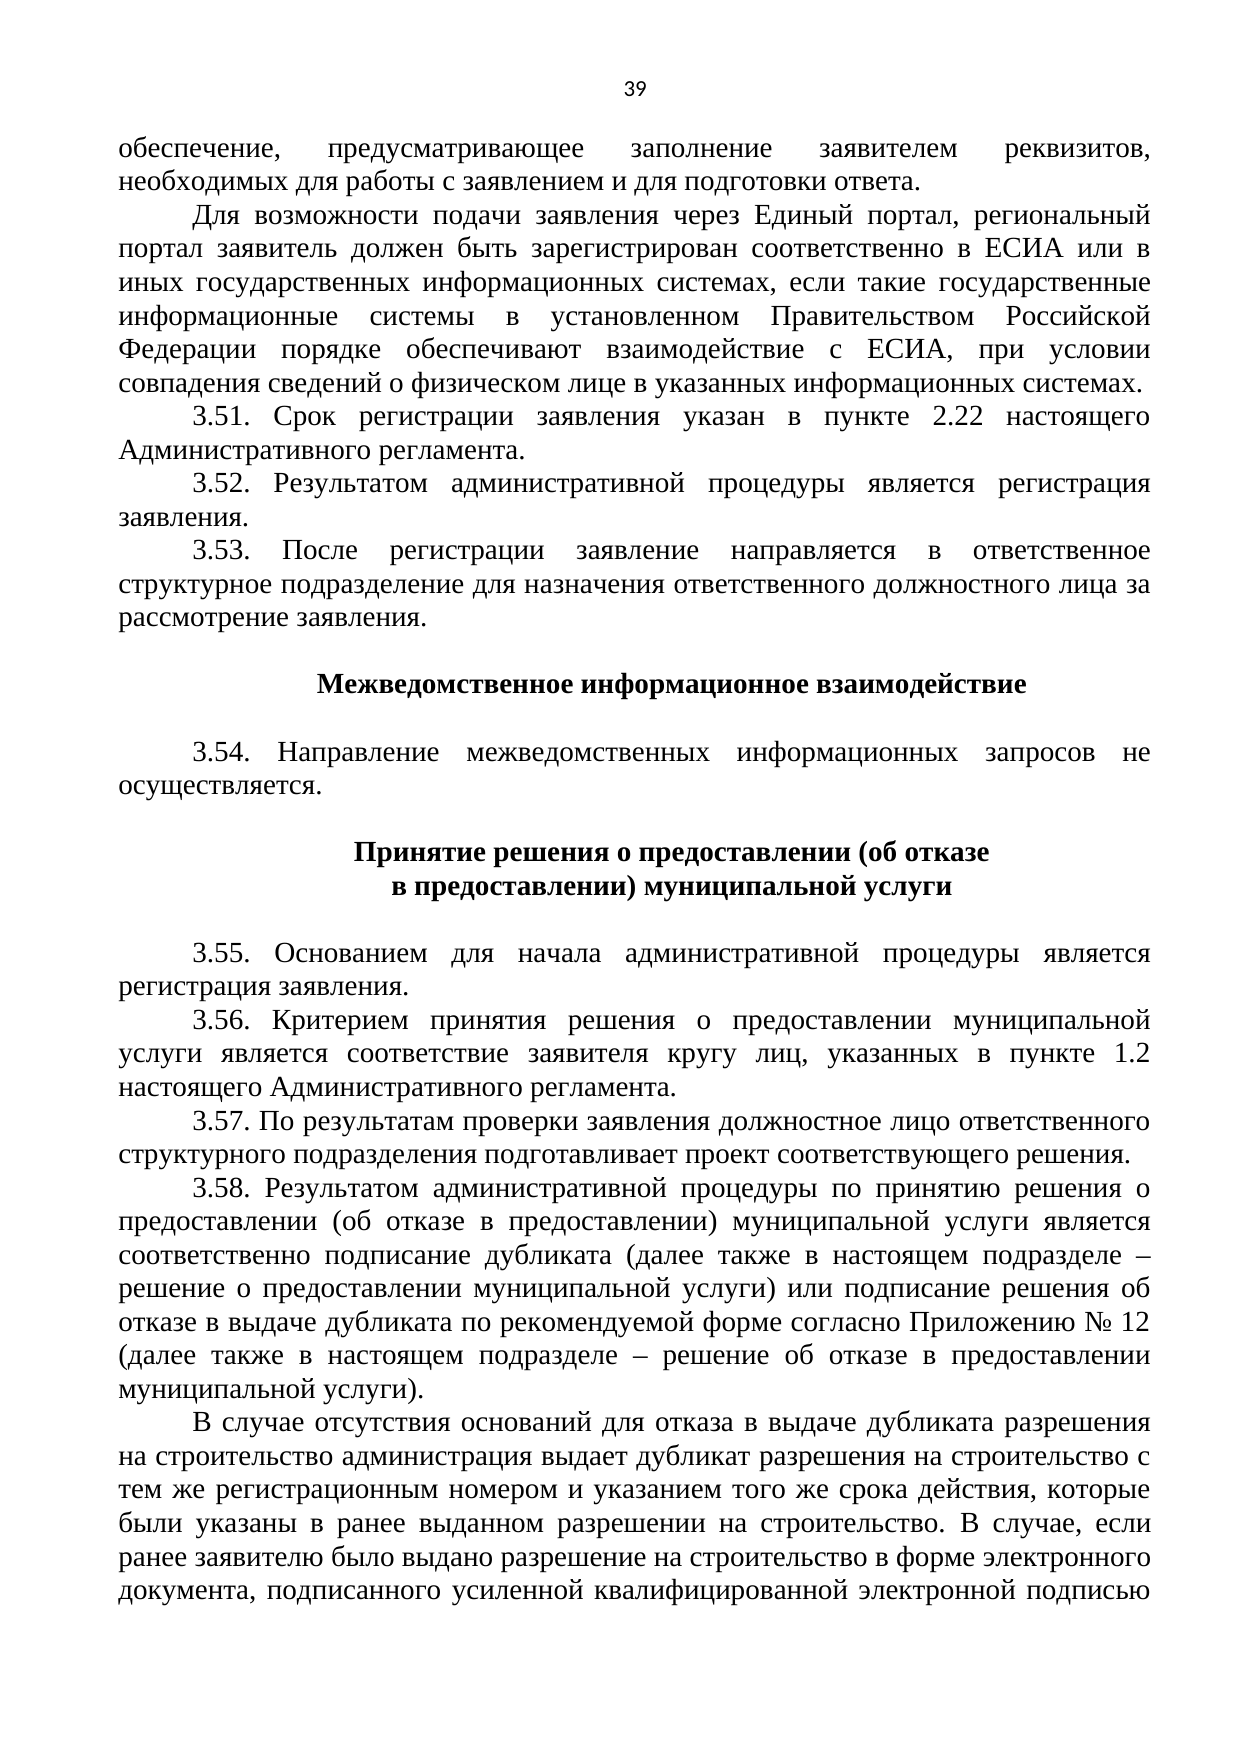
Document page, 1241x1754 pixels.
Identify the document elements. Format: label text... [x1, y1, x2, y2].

text 3.55. Основанием для начала административной процедуры является регистрация заявления. [118, 935, 1152, 1002]
text в предоставлении) муниципальной услуги [118, 868, 1152, 901]
text 3.51. Срок регистрации заявления указан в пункте 2.22 настоящего Административного регламента. [118, 398, 1152, 465]
text Принятие решения о предоставлении (об отказе [118, 834, 1152, 868]
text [118, 130, 1152, 197]
text Межведомственное информационное взаимодействие [118, 667, 1152, 700]
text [118, 1404, 1152, 1606]
text Для возможности подачи заявления через Единый портал, региональный портал заявитель должен быть зарегистрирован соответственно в ЕСИА или в иных государственных информационных системах, если такие государственные информационные системы в установленном Правительством Российской Федерации порядке обеспечивают взаимодействие с ЕСИА, при условии совпадения сведений о физическом лице в указанных информационных системах. [118, 197, 1152, 398]
text 3.52. Результатом административной процедуры является регистрация заявления. [118, 465, 1152, 532]
text 3.53. После регистрации заявление направляется в ответственное структурное подразделение для назначения ответственного должностного лица за рассмотрение заявления. [118, 532, 1152, 633]
text 3.58. Результатом административной процедуры по принятию решения о предоставлении (об отказе в предоставлении) муниципальной услуги является соответственно подписание дубликата (далее также в настоящем подразделе – решение о предоставлении муниципальной услуги) или подписание решения об отказе в выдаче дубликата по рекомендуемой форме согласно Приложению № 12 (далее также в настоящем подразделе – решение об отказе в предоставлении муниципальной услуги). [118, 1170, 1152, 1404]
text 3.57. По результатам проверки заявления должностное лицо ответственного структурного подразделения подготавливает проект соответствующего решения. [118, 1103, 1152, 1170]
text 3.56. Критерием принятия решения о предоставлении муниципальной услуги является соответствие заявителя кругу лиц, указанных в пункте 1.2 настоящего Административного регламента. [118, 1002, 1152, 1103]
text 3.54. Направление межведомственных информационных запросов не осуществляется. [118, 734, 1152, 801]
